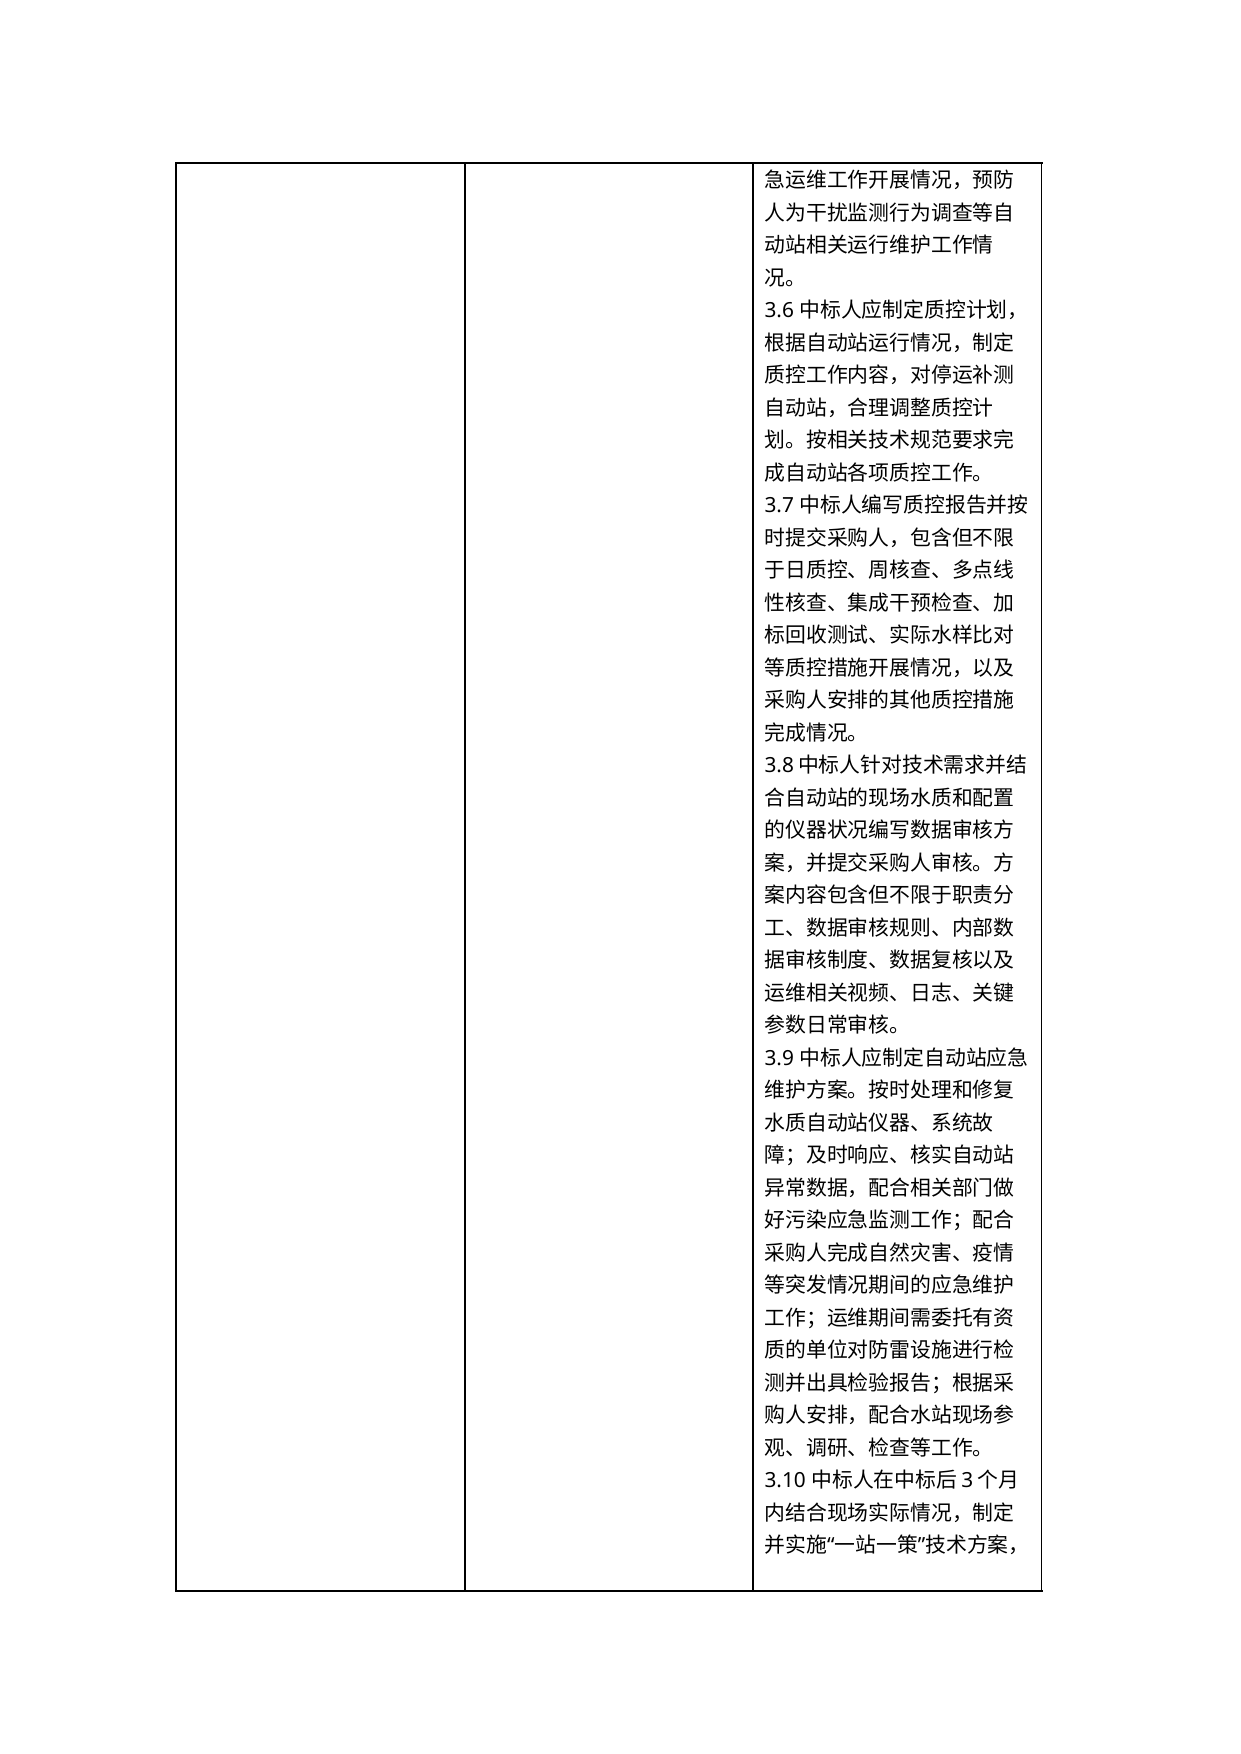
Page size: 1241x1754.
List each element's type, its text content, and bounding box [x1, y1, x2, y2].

table_cell 1 [177, 164, 464, 1590]
table_cell [466, 164, 752, 1590]
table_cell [754, 164, 1041, 1590]
